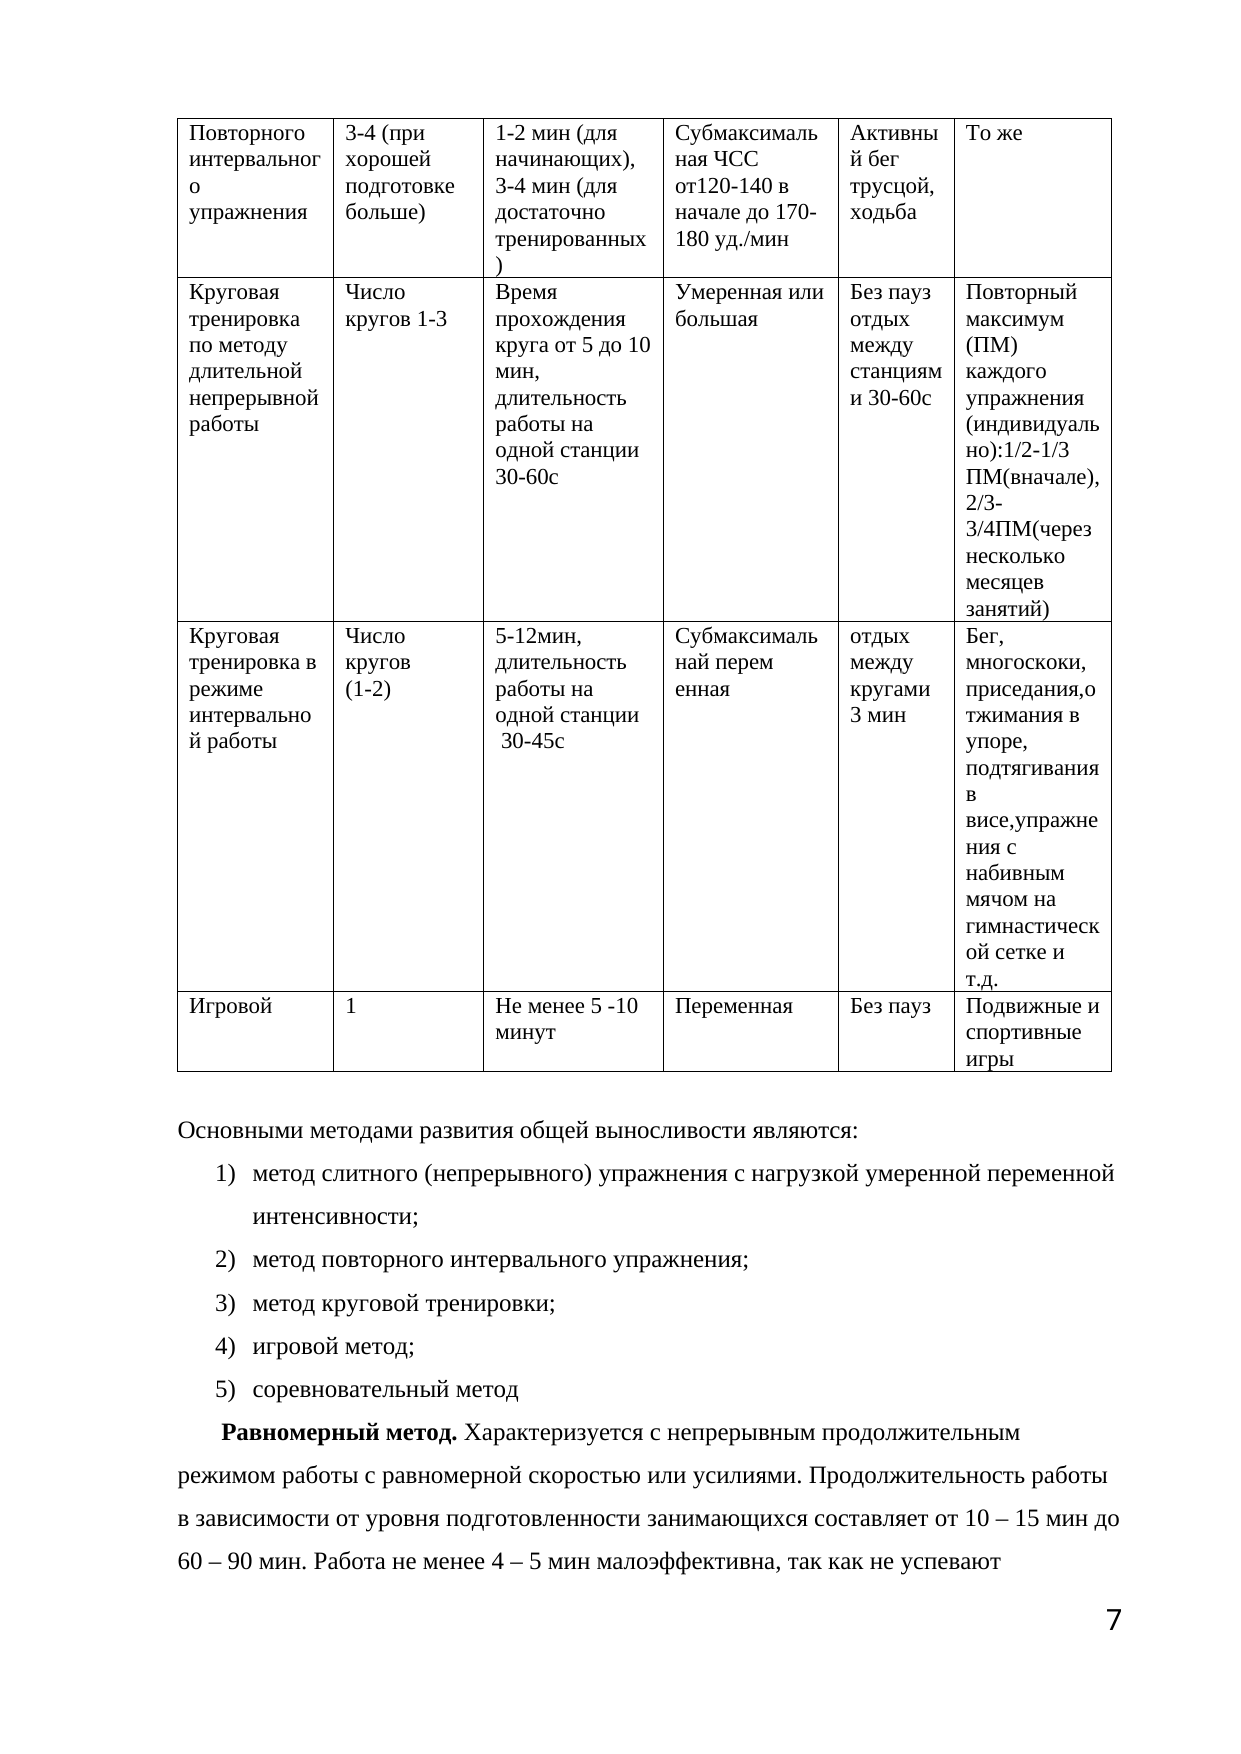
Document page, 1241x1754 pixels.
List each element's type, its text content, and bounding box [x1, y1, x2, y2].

table_cell отдых между кругами 3 мин [839, 622, 954, 991]
text Основными методами развития общей выносливости являются: [177, 1115, 1122, 1144]
table_cell Без пауз отдых между станциями 30-60с [839, 278, 954, 621]
table_cell Переменная [664, 992, 838, 1071]
table_cell 1 [334, 992, 483, 1071]
table_cell Круговая тренировка по методу длительной непрерывной работы [178, 278, 333, 621]
table_cell Субмаксимальная ЧСС от120-140 в начале до 170-180 уд./мин [664, 119, 838, 277]
table_cell Число кругов (1-2) [334, 622, 483, 991]
table_cell Круговая тренировка в режиме интервальной работы [178, 622, 333, 991]
table_cell 1-2 мин (для начинающих), 3-4 мин (для достаточно тренированных) [484, 119, 663, 277]
list соревновательный метод [215, 1374, 1122, 1403]
table_cell Время прохождения круга от 5 до 10 мин, длительность работы на одной станции 30-60с [484, 278, 663, 621]
list игровой метод; [215, 1331, 1122, 1359]
list метод круговой тренировки; [215, 1288, 1122, 1316]
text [177, 1417, 1122, 1575]
list метод повторного интервального упражнения; [215, 1244, 1122, 1273]
table_cell То же [955, 119, 1111, 277]
table_cell Повторного интервального упражнения [178, 119, 333, 277]
table_cell Подвижные и спортивные игры [955, 992, 1111, 1071]
list метод слитного (непрерывного) упражнения с нагрузкой умеренной переменной интенсивности; [215, 1158, 1122, 1230]
table_cell Повторный максимум (ПМ) каждого упражнения (индивидуально):1/2-1/3 ПМ(вначале),2/3-3/4ПМ(через несколько месяцев занятий) [955, 278, 1111, 621]
table_cell Игровой [178, 992, 333, 1071]
table_cell Без пауз [839, 992, 954, 1071]
table_cell Активный бег трусцой, ходьба [839, 119, 954, 277]
table_cell Умеренная или большая [664, 278, 838, 621]
table_cell 3-4 (при хорошей подготовке больше) [334, 119, 483, 277]
table_cell Бег, многоскоки, приседания,отжимания в упоре, подтягивания в висе,упражнения с набивным мячом на гимнастической сетке и т.д. [955, 622, 1111, 991]
table_cell Субмаксимальнай перем енная [664, 622, 838, 991]
table_cell 5-12мин, длительность работы на одной станции 30-45с [484, 622, 663, 991]
table_cell Не менее 5 -10 минут [484, 992, 663, 1071]
table_cell Число кругов 1-3 [334, 278, 483, 621]
